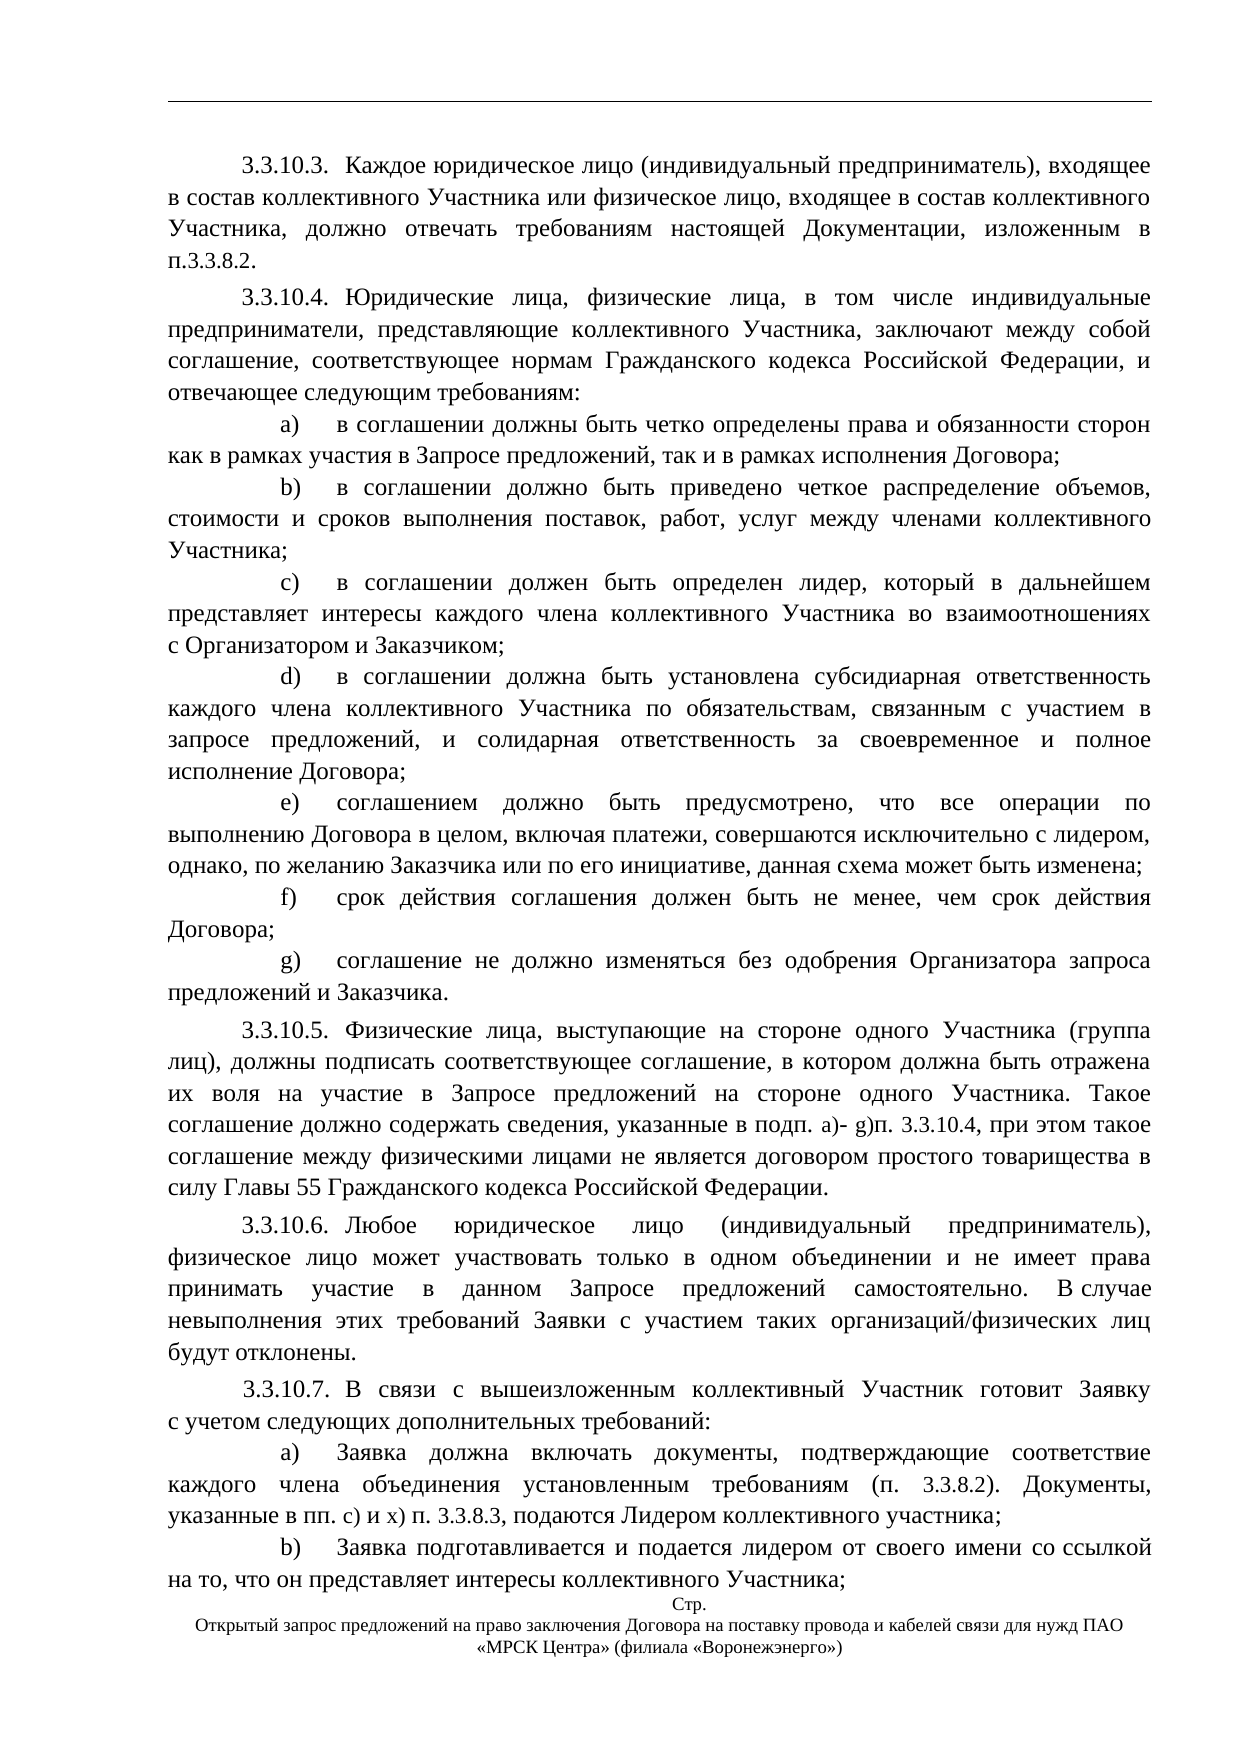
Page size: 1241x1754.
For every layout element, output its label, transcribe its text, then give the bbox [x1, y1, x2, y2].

list соглашением должно быть предусмотрено, что все операции по выполнению Договора в целом, включая платежи, совершаются исключительно с лидером, однако, по желанию Заказчика или по его инициативе, данная схема может быть изменена; [168, 787, 1152, 879]
list Заявка подготавливается и подается лидером от своего имени со ссылкой на то, что он представляет интересы коллективного Участника; [168, 1532, 1152, 1592]
list в соглашении должны быть четко определены права и обязанности сторон как в рамках участия в Запросе предложений, так и в рамках исполнения Договора; [168, 409, 1152, 469]
list В связи с вышеизложенным коллективный Участник готовит Заявку с учетом следующих дополнительных требований: [168, 1374, 1152, 1435]
list в соглашении должно быть приведено четкое распределение объемов, стоимости и сроков выполнения поставок, работ, услуг между членами коллективного Участника; [168, 472, 1152, 564]
list Любое юридическое лицо (индивидуальный предприниматель), физическое лицо может участвовать только в одном объединении и не имеет права принимать участие в данном Запросе предложений самостоятельно. В случае невыполнения этих требований Заявки с участием таких организаций/физических лиц будут отклонены. [168, 1210, 1152, 1365]
list Физические лица, выступающие на стороне одного Участника (группа лиц), должны подписать соответствующее соглашение, в котором должна быть отражена их воля на участие в Запросе предложений на стороне одного Участника. Такое соглашение должно содержать сведения, указанные в подп. a)- g)п. 3.3.10.4, при этом такое соглашение между физическими лицами не является договором простого товарищества в силу Главы 55 Гражданского кодекса Российской Федерации. [168, 1015, 1152, 1201]
list в соглашении должна быть установлена субсидиарная ответственность каждого члена коллективного Участника по обязательствам, связанным с участием в запросе предложений, и солидарная ответственность за своевременное и полное исполнение Договора; [168, 661, 1152, 785]
list срок действия соглашения должен быть не менее, чем срок действия Договора; [168, 882, 1152, 942]
list Каждое юридическое лицо (индивидуальный предприниматель), входящее в состав коллективного Участника или физическое лицо, входящее в состав коллективного Участника, должно отвечать требованиям настоящей Документации, изложенным в п.3.3.8.2. [168, 150, 1152, 273]
list в соглашении должен быть определен лидер, который в дальнейшем представляет интересы каждого члена коллективного Участника во взаимоотношениях с Организатором и Заказчиком; [168, 567, 1152, 658]
list соглашение не должно изменяться без одобрения Организатора запроса предложений и Заказчика. [168, 945, 1152, 1006]
list Заявка должна включать документы, подтверждающие соответствие каждого члена объединения установленным требованиям (п. 3.3.8.2). Документы, указанные в пп. с) и х) п. 3.3.8.3, подаются Лидером коллективного участника; [168, 1437, 1152, 1529]
list Юридические лица, физические лица, в том числе индивидуальные предприниматели, представляющие коллективного Участника, заключают между собой соглашение, соответствующее нормам Гражданского кодекса Российской Федерации, и отвечающее следующим требованиям: [168, 282, 1152, 406]
